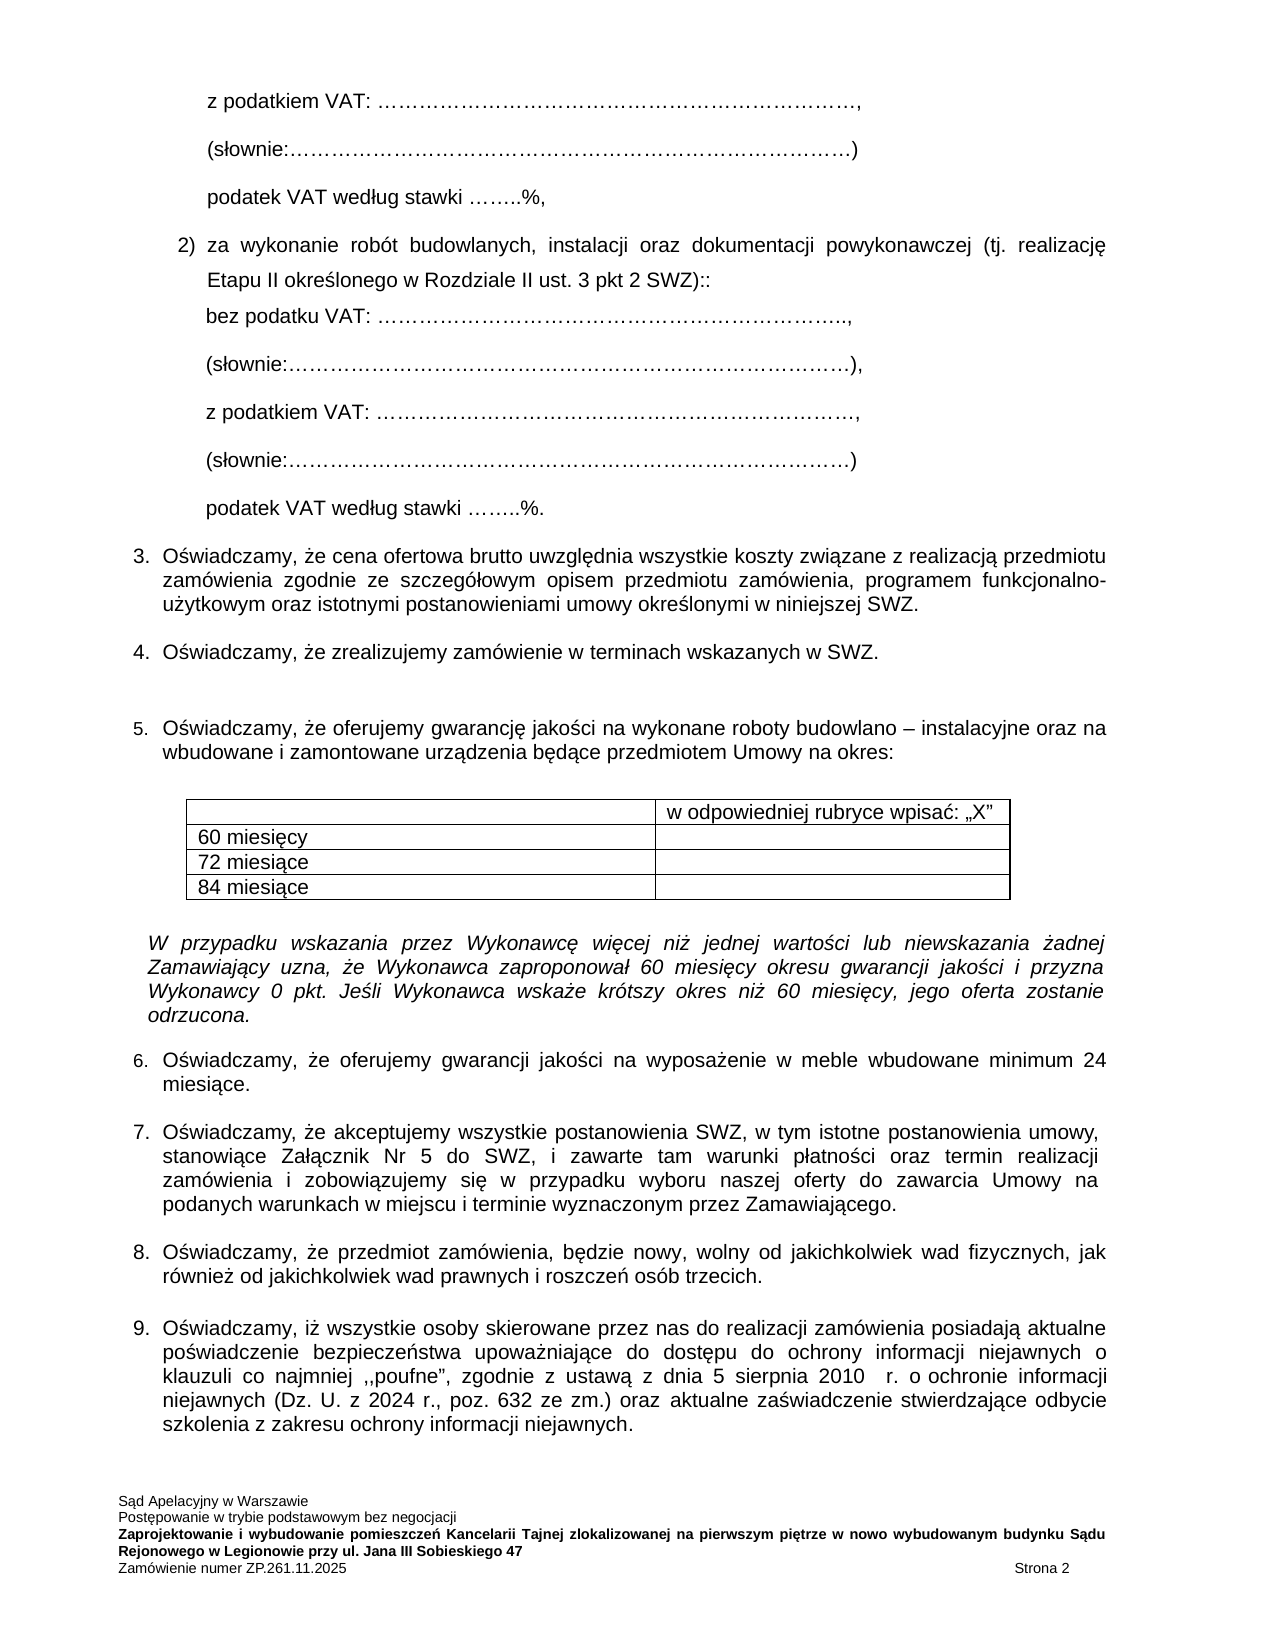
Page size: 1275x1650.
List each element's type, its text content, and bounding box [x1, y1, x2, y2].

list za wykonanie robót budowlanych, instalacji oraz dokumentacji powykonawczej (tj. realizację Etapu II określonego w Rozdziale II ust. 3 pkt 2 SWZ):: [177, 232, 1107, 292]
text bez podatku VAT: ………………………………………………………….., [206, 304, 1107, 328]
list Oświadczamy, że zrealizujemy zamówienie w terminach wskazanych w SWZ. [133, 640, 1107, 664]
text (słownie:………………………………………………………………………), [206, 352, 1107, 376]
text podatek VAT według stawki ……..%. [206, 496, 1107, 520]
table_cell 84 miesiące [187, 875, 655, 898]
list Oświadczamy, iż wszystkie osoby skierowane przez nas do realizacji zamówienia posiadają aktualne poświadczenie bezpieczeństwa upoważniające do dostępu do ochrony informacji niejawnych o klauzuli co najmniej ,,poufne”, zgodnie z ustawą z dnia 5 sierpnia 2010 r. o ochronie informacji niejawnych (Dz. U. z 2024 r., poz. 632 ze zm.) oraz aktualne zaświadczenie stwierdzające odbycie szkolenia z zakresu ochrony informacji niejawnych. [133, 1316, 1107, 1436]
list Oświadczamy, że akceptujemy wszystkie postanowienia SWZ, w tym istotne postanowienia umowy, stanowiące Załącznik Nr 5 do SWZ, i zawarte tam warunki płatności oraz termin realizacji zamówienia i zobowiązujemy się w przypadku wyboru naszej oferty do zawarcia Umowy na podanych warunkach w miejscu i terminie wyznaczonym przez Zamawiającego. [133, 1120, 1100, 1216]
table_header w odpowiedniej rubryce wpisać: „X” [656, 800, 1009, 823]
text W przypadku wskazania przez Wykonawcę więcej niż jednej wartości lub niewskazania żadnej Zamawiający uzna, że Wykonawca zaproponował 60 miesięcy okresu gwarancji jakości i przyzna Wykonawcy 0 pkt. Jeśli Wykonawca wskaże krótszy okres niż 60 miesięcy, jego oferta zostanie odrzucona. [148, 931, 1107, 1027]
list Oświadczamy, że oferujemy gwarancji jakości na wyposażenie w meble wbudowane minimum 24 miesiące. [133, 1048, 1107, 1096]
text z podatkiem VAT: ……………………………………………………………, [193, 89, 1107, 113]
table_cell 60 miesięcy [187, 825, 655, 848]
table_cell [656, 850, 1009, 873]
list Oświadczamy, że przedmiot zamówienia, będzie nowy, wolny od jakichkolwiek wad fizycznych, jak również od jakichkolwiek wad prawnych i roszczeń osób trzecich. [133, 1240, 1107, 1288]
text (słownie:………………………………………………………………………) [193, 137, 1107, 161]
text z podatkiem VAT: ……………………………………………………………, [206, 400, 1107, 424]
list Oświadczamy, że cena ofertowa brutto uwzględnia wszystkie koszty związane z realizacją przedmiotu zamówienia zgodnie ze szczegółowym opisem przedmiotu zamówienia, programem funkcjonalno-użytkowym oraz istotnymi postanowieniami umowy określonymi w niniejszej SWZ. [133, 544, 1107, 616]
table_cell [656, 875, 1009, 898]
list Oświadczamy, że oferujemy gwarancję jakości na wykonane roboty budowlano – instalacyjne oraz na wbudowane i zamontowane urządzenia będące przedmiotem Umowy na okres: [133, 716, 1107, 764]
text podatek VAT według stawki ……..%, [193, 184, 1107, 208]
text (słownie:………………………………………………………………………) [206, 448, 1107, 472]
table_cell [656, 825, 1009, 848]
table_header [187, 800, 655, 823]
table_cell 72 miesiące [187, 850, 655, 873]
